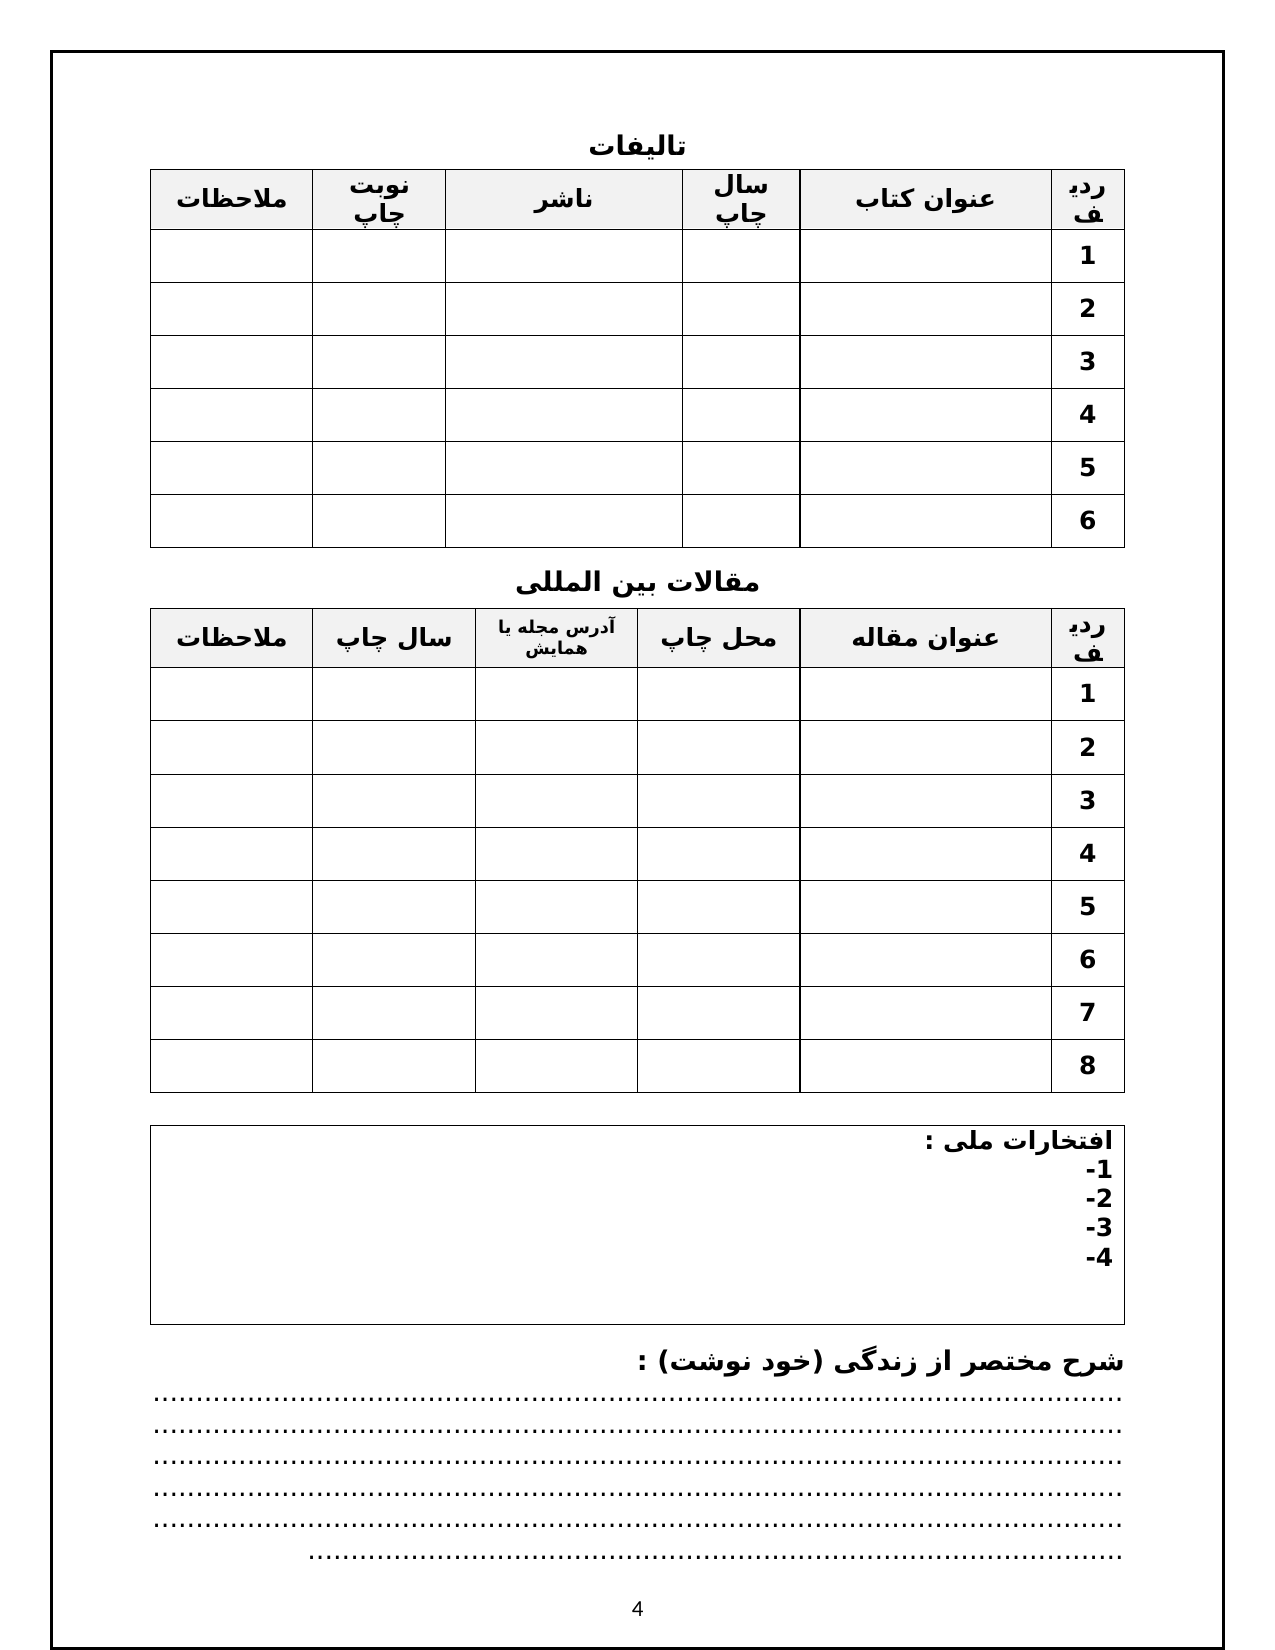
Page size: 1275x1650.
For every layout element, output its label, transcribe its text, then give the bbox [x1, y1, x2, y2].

table_cell [638, 881, 799, 933]
table_cell [801, 1040, 1051, 1092]
table_header عنوان مقاله [801, 609, 1051, 667]
table_cell [683, 442, 799, 494]
table_header ملاحظات [151, 609, 312, 667]
table_cell [638, 987, 799, 1039]
table_cell [801, 987, 1051, 1039]
table_cell 8 [1052, 1040, 1124, 1092]
table_cell [801, 828, 1051, 880]
table_cell [683, 389, 799, 441]
table_header سال چاپ [683, 170, 799, 228]
table_cell [801, 389, 1051, 441]
table_cell 2 [1052, 721, 1124, 773]
table_cell [151, 721, 312, 773]
table_cell [801, 721, 1051, 773]
table_cell [801, 283, 1051, 335]
table_cell [151, 283, 312, 335]
table_cell [151, 1040, 312, 1092]
table_cell 2 [1052, 283, 1124, 335]
table_cell [151, 828, 312, 880]
table_cell [801, 881, 1051, 933]
table_cell [638, 775, 799, 827]
table_cell [151, 934, 312, 986]
table_cell [801, 442, 1051, 494]
table_cell [446, 389, 682, 441]
table_cell [151, 881, 312, 933]
table_cell [151, 336, 312, 388]
table_cell [151, 495, 312, 547]
table_cell [801, 230, 1051, 282]
table_cell [801, 336, 1051, 388]
table_header عنوان کتاب [801, 170, 1051, 228]
table_header محل چاپ [638, 609, 799, 667]
text .................................................................................................................................................................................................................................................................................................................................................................................................................................................................................................................................................................................................................................................................................... [150, 1376, 1125, 1566]
table_cell [151, 389, 312, 441]
table_cell [313, 934, 475, 986]
table_cell [683, 495, 799, 547]
table_cell [683, 230, 799, 282]
table_cell 7 [1052, 987, 1124, 1039]
table_cell [476, 934, 637, 986]
table_header آدرس مجله یا همایش [476, 609, 637, 667]
table_cell [476, 721, 637, 773]
table_cell [638, 668, 799, 720]
table_cell [446, 495, 682, 547]
table_cell [683, 283, 799, 335]
table_cell [151, 442, 312, 494]
table_cell 4 [1052, 389, 1124, 441]
table_cell [313, 668, 475, 720]
table_cell [476, 881, 637, 933]
table_cell [683, 336, 799, 388]
text تالیفات [150, 130, 1125, 161]
table_cell [313, 828, 475, 880]
table_cell [151, 775, 312, 827]
table_header سال چاپ [313, 609, 475, 667]
table_cell [801, 934, 1051, 986]
table_cell [313, 721, 475, 773]
table_cell [476, 1040, 637, 1092]
table_cell [801, 668, 1051, 720]
table_cell [446, 336, 682, 388]
table_cell 4 [1052, 828, 1124, 880]
table_cell [801, 775, 1051, 827]
table_cell [446, 230, 682, 282]
table_cell [313, 495, 445, 547]
table_cell [476, 775, 637, 827]
table_cell [313, 775, 475, 827]
table_cell [313, 881, 475, 933]
table_cell [638, 721, 799, 773]
text شرح مختصر از زندگی (خود نوشت) : [150, 1345, 1125, 1376]
table_cell [446, 283, 682, 335]
table_cell 6 [1052, 934, 1124, 986]
table_header ناشر [446, 170, 682, 228]
table_header افتخارات ملی : 1- 2- 3- 4- [151, 1126, 1124, 1323]
table_cell [313, 987, 475, 1039]
table_cell [313, 1040, 475, 1092]
table_cell [313, 336, 445, 388]
table_cell [313, 442, 445, 494]
text مقالات بین المللی [150, 566, 1125, 598]
table_cell [476, 668, 637, 720]
table_cell [476, 987, 637, 1039]
table_cell [313, 283, 445, 335]
table_cell [151, 668, 312, 720]
table_header ملاحظات [151, 170, 312, 228]
table_cell 3 [1052, 336, 1124, 388]
table_cell 6 [1052, 495, 1124, 547]
table_header ردیف [1052, 609, 1124, 667]
table_cell [476, 828, 637, 880]
table_cell 3 [1052, 775, 1124, 827]
table_cell [638, 934, 799, 986]
table_cell 1 [1052, 230, 1124, 282]
table_header ردیف [1052, 170, 1124, 228]
table_cell [801, 495, 1051, 547]
table_cell 5 [1052, 442, 1124, 494]
table_cell [151, 230, 312, 282]
table_cell 1 [1052, 668, 1124, 720]
table_cell [313, 230, 445, 282]
table_header نوبت چاپ [313, 170, 445, 228]
table_cell [638, 828, 799, 880]
table_cell [638, 1040, 799, 1092]
table_cell [313, 389, 445, 441]
table_cell [446, 442, 682, 494]
table_cell 5 [1052, 881, 1124, 933]
table_cell [151, 987, 312, 1039]
